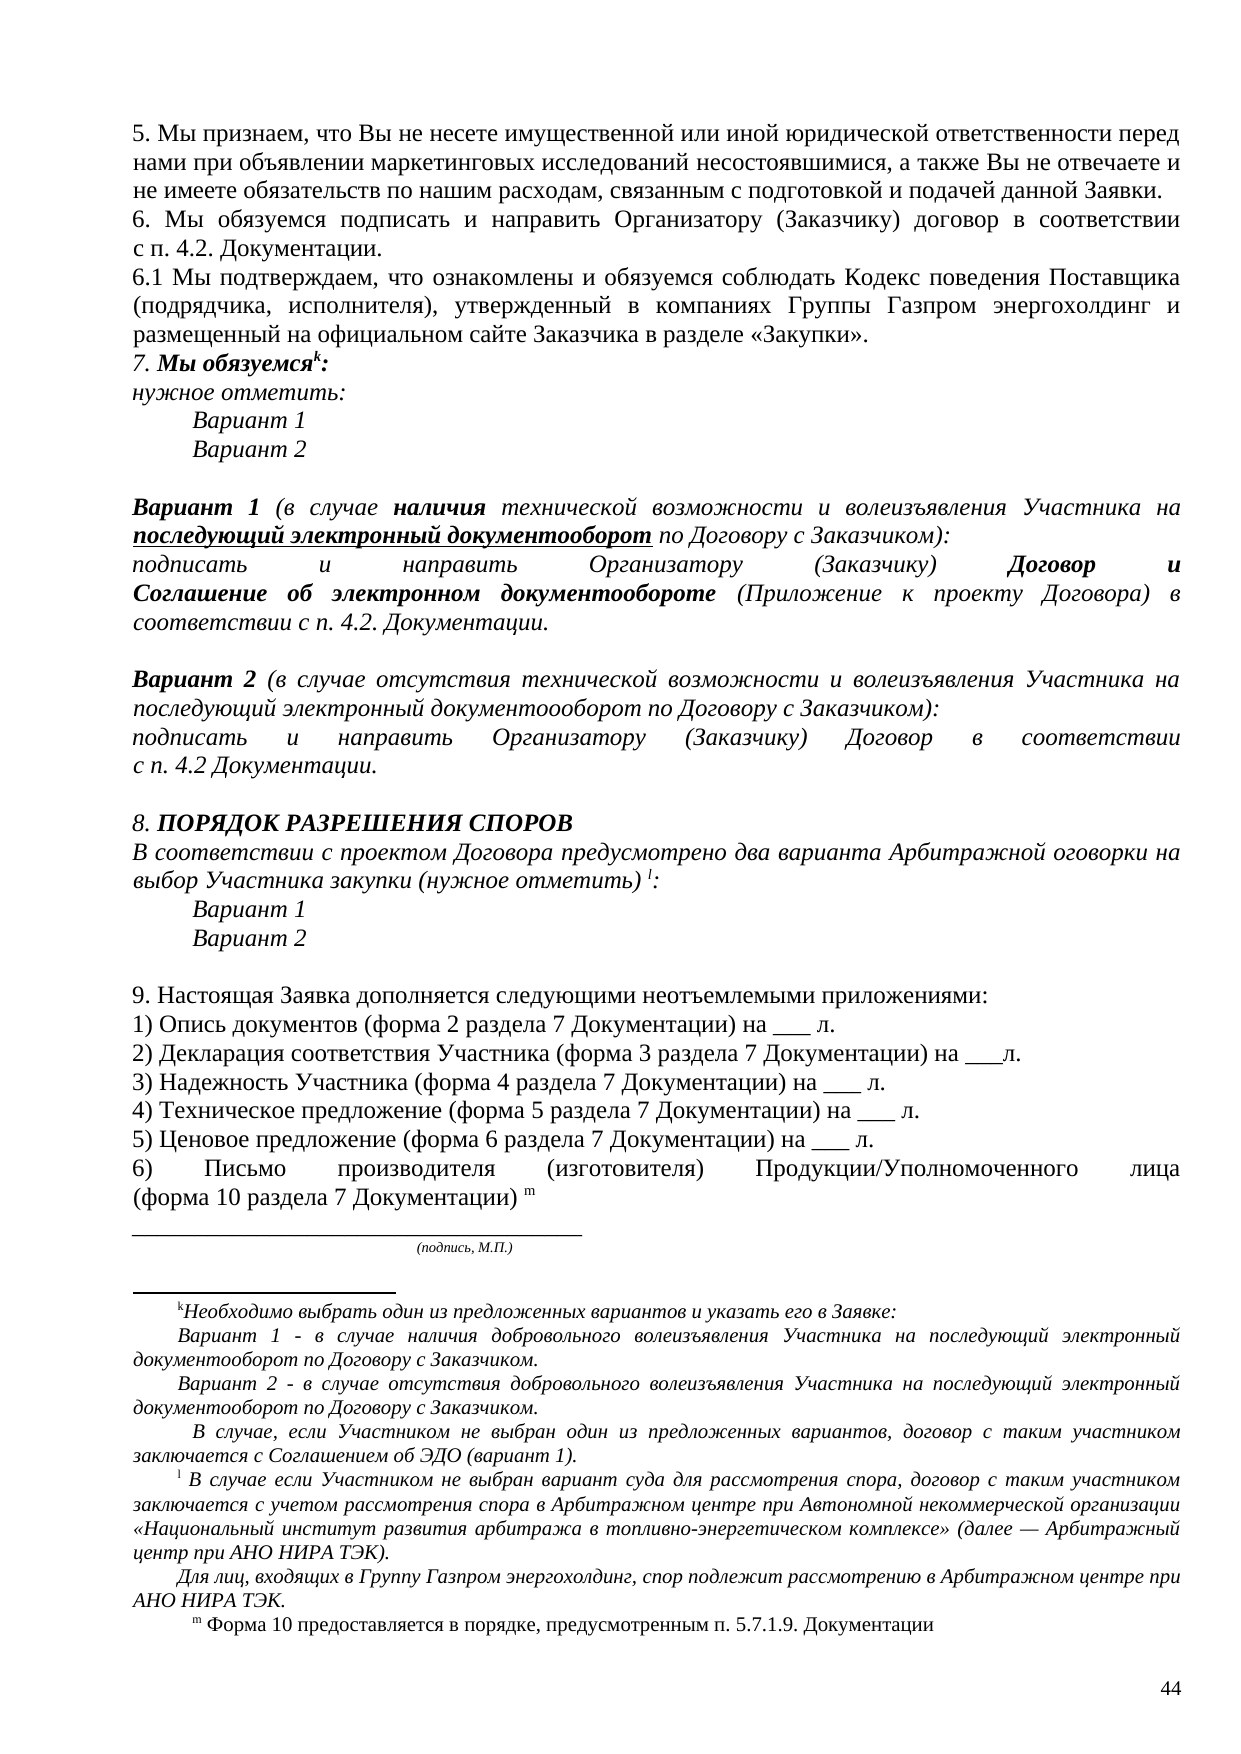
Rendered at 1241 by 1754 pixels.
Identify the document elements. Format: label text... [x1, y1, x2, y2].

text 6) Письмо производителя (изготовителя) Продукции/Уполномоченного лица (форма 10 раздела 7 Документации) [132, 1153, 1181, 1211]
text В соответствии с проектом Договора предусмотрено два варианта Арбитражной оговорки на выбор Участника закупки (нужное отметить) : [132, 837, 1181, 894]
text 5) Ценовое предложение (форма 6 раздела 7 Документации) на ___ л. [132, 1124, 1181, 1153]
text  Вариант 2 [132, 434, 1181, 463]
text ____________________________________ [132, 1211, 1181, 1239]
text 3) Надежность Участника (форма 4 раздела 7 Документации) на ___ л. [132, 1067, 1181, 1096]
text  Вариант 1 [132, 894, 1181, 923]
text 8. ПОРЯДОК РАЗРЕШЕНИЯ СПОРОВ [132, 808, 1181, 837]
text 1) Опись документов (форма 2 раздела 7 Документации) на ___ л. [132, 1009, 1181, 1038]
text нужное отметить: [132, 377, 1181, 406]
text Вариант 1 (в случае наличия технической возможности и волеизъявления Участника на последующий электронный документооборот по Договору с Заказчиком): [132, 492, 1181, 549]
text 7. Мы обязуемся: [132, 348, 1181, 377]
text 2) Декларация соответствия Участника (форма 3 раздела 7 Документации) на ___л. [132, 1038, 1181, 1067]
text  Вариант 1 [132, 406, 1181, 434]
text подписать и направить Организатору (Заказчику) Договор и Соглашение об электронном документообороте (Приложение к проекту Договора) в соответствии с п. 4.2. Документации. [132, 549, 1181, 636]
text 5. Мы признаем, что Вы не несете имущественной или иной юридической ответственности перед нами при объявлении маркетинговых исследований несостоявшимися, а также Вы не отвечаете и не имеете обязательств по нашим расходам, связанным с подготовкой и подачей данной Заявки. [132, 118, 1181, 204]
text 9. Настоящая Заявка дополняется следующими неотъемлемыми приложениями: [132, 981, 1181, 1009]
text 6. Мы обязуемся подписать и направить Организатору (Заказчику) договор в соответствии с п. 4.2. Документации. [132, 204, 1181, 262]
text  Вариант 2 [132, 923, 1181, 952]
text Вариант 2 (в случае отсутствия технической возможности и волеизъявления Участника на последующий электронный документоооборот по Договору с Заказчиком): [132, 664, 1181, 722]
text 4) Техническое предложение (форма 5 раздела 7 Документации) на ___ л. [132, 1096, 1181, 1124]
text 6.1 Мы подтверждаем, что ознакомлены и обязуемся соблюдать Кодекс поведения Поставщика (подрядчика, исполнителя), утвержденный в компаниях Группы Газпром энергохолдинг и размещенный на официальном сайте Заказчика в разделе «Закупки». [132, 262, 1181, 348]
text (подпись, М.П.) [132, 1239, 797, 1268]
text подписать и направить Организатору (Заказчику) Договор в соответствии с п. 4.2 Документации. [132, 722, 1181, 779]
